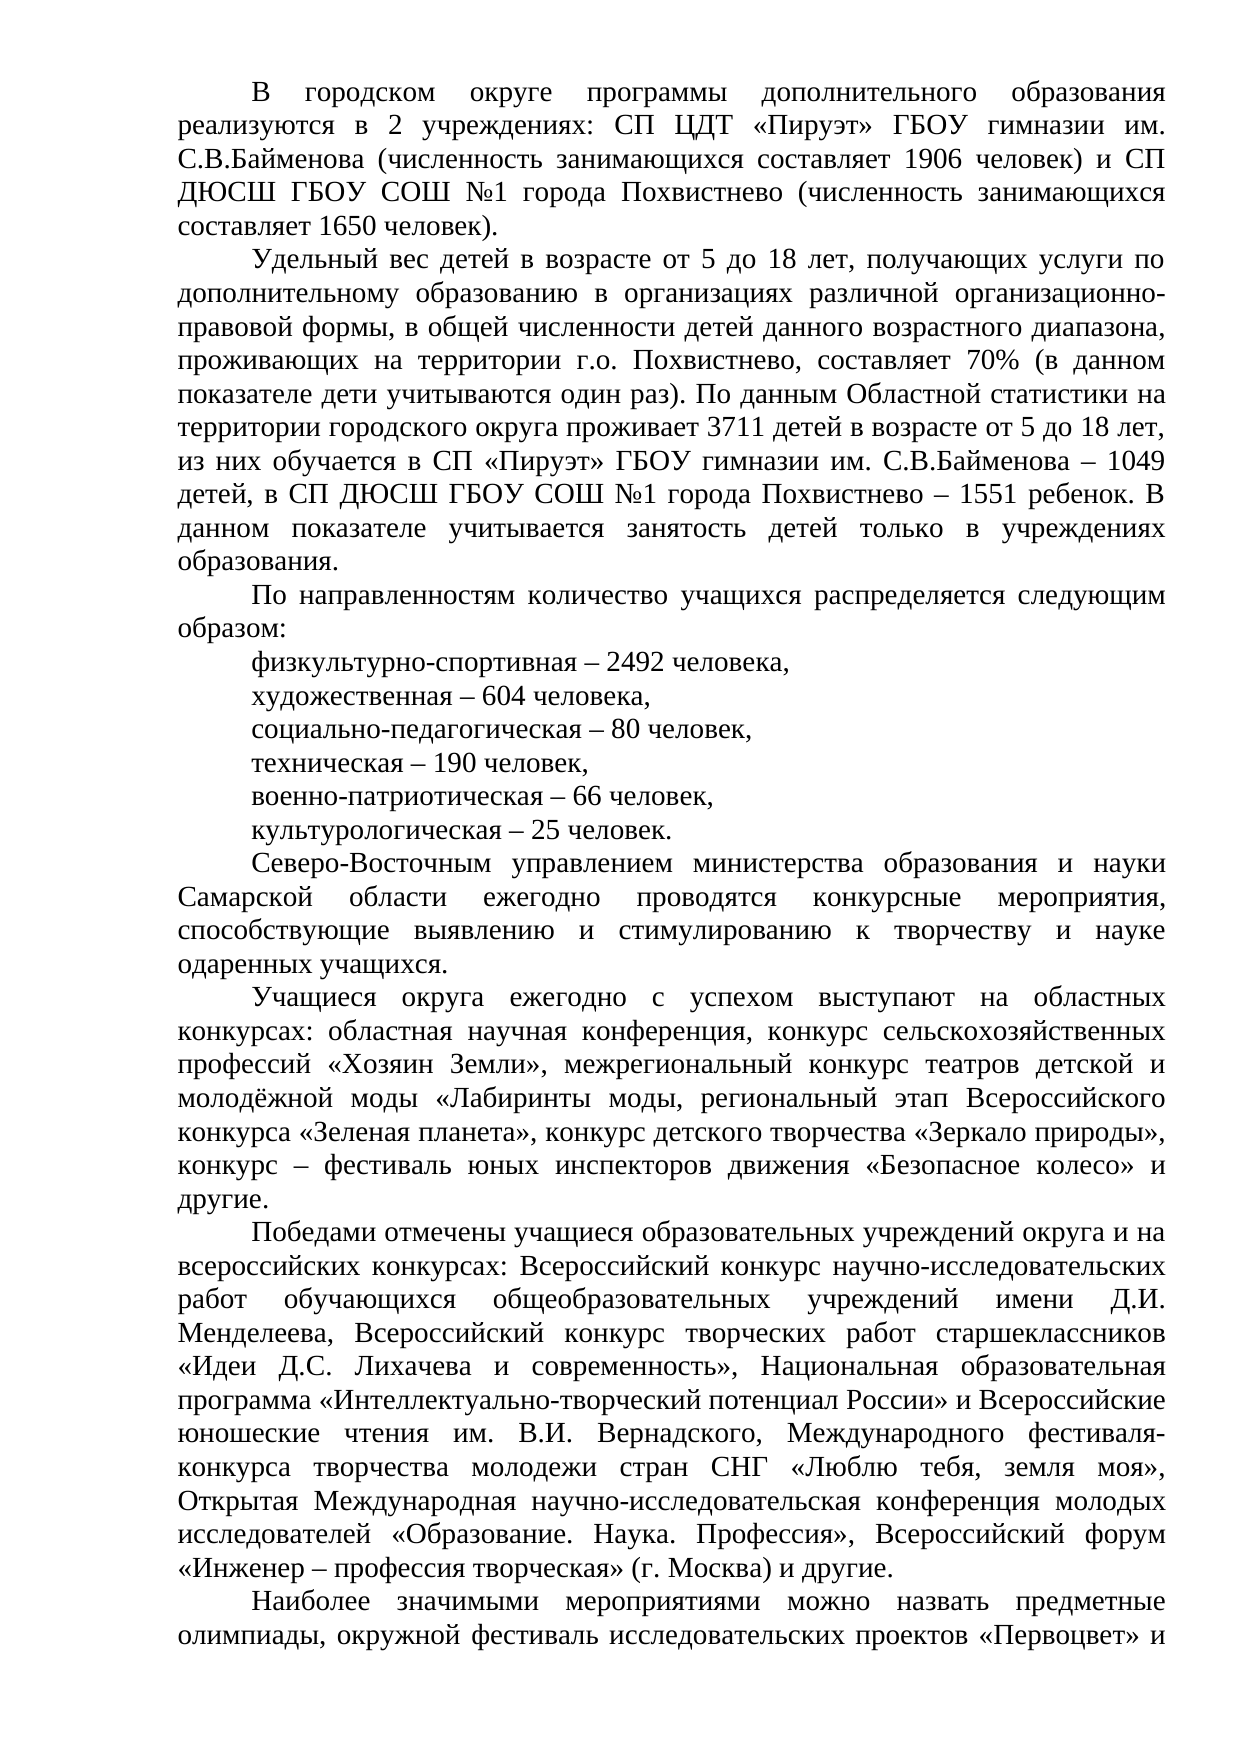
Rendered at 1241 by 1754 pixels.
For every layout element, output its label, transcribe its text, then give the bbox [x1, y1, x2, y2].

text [177, 1583, 1167, 1650]
text техническая – 190 человек, [177, 745, 1167, 778]
text физкультурно-спортивная – 2492 человека, [177, 644, 1167, 678]
text социально-педагогическая – 80 человек, [177, 711, 1167, 745]
text Удельный вес детей в возрасте от 5 до 18 лет, получающих услуги по дополнительному образованию в организациях различной организационно-правовой формы, в общей численности детей данного возрастного диапазона, проживающих на территории г.о. Похвистнево, составляет 70% (в данном показателе дети учитываются один раз). По данным Областной статистики на территории городского округа проживает 3711 детей в возрасте от 5 до 18 лет, из них обучается в СП «Пируэт» ГБОУ гимназии им. С.В.Байменова – 1049 детей, в СП ДЮСШ ГБОУ СОШ №1 города Похвистнево – 1551 ребенок. В данном показателе учитывается занятость детей только в учреждениях образования. [177, 242, 1167, 577]
text Учащиеся округа ежегодно с успехом выступают на областных конкурсах: областная научная конференция, конкурс сельскохозяйственных профессий «Хозяин Земли», межрегиональный конкурс театров детской и молодёжной моды «Лабиринты моды, региональный этап Всероссийского конкурса «Зеленая планета», конкурс детского творчества «Зеркало природы», конкурс – фестиваль юных инспекторов движения «Безопасное колесо» и другие. [177, 979, 1167, 1214]
text По направленностям количество учащихся распределяется следующим образом: [177, 577, 1167, 644]
text Северо-Восточным управлением министерства образования и науки Самарской области ежегодно проводятся конкурсные мероприятия, способствующие выявлению и стимулированию к творчеству и науке одаренных учащихся. [177, 845, 1167, 979]
text художественная – 604 человека, [177, 678, 1167, 711]
text военно-патриотическая – 66 человек, [177, 778, 1167, 812]
text культурологическая – 25 человек. [177, 812, 1167, 845]
text Победами отмечены учащиеся образовательных учреждений округа и на всероссийских конкурсах: Всероссийский конкурс научно-исследовательских работ обучающихся общеобразовательных учреждений имени Д.И. Менделеева, Всероссийский конкурс творческих работ старшеклассников «Идеи Д.С. Лихачева и современность», Национальная образовательная программа «Интеллектуально-творческий потенциал России» и Всероссийские юношеские чтения им. В.И. Вернадского, Международного фестиваля-конкурса творчества молодежи стран СНГ «Люблю тебя, земля моя», Открытая Международная научно-исследовательская конференция молодых исследователей «Образование. Наука. Профессия», Всероссийский форум «Инженер – профессия творческая» (г. Москва) и другие. [177, 1214, 1167, 1583]
text В городском округе программы дополнительного образования реализуются в 2 учреждениях: СП ЦДТ «Пируэт» ГБОУ гимназии им. С.В.Байменова (численность занимающихся составляет 1906 человек) и СП ДЮСШ ГБОУ СОШ №1 города Похвистнево (численность занимающихся составляет 1650 человек). [177, 74, 1167, 242]
